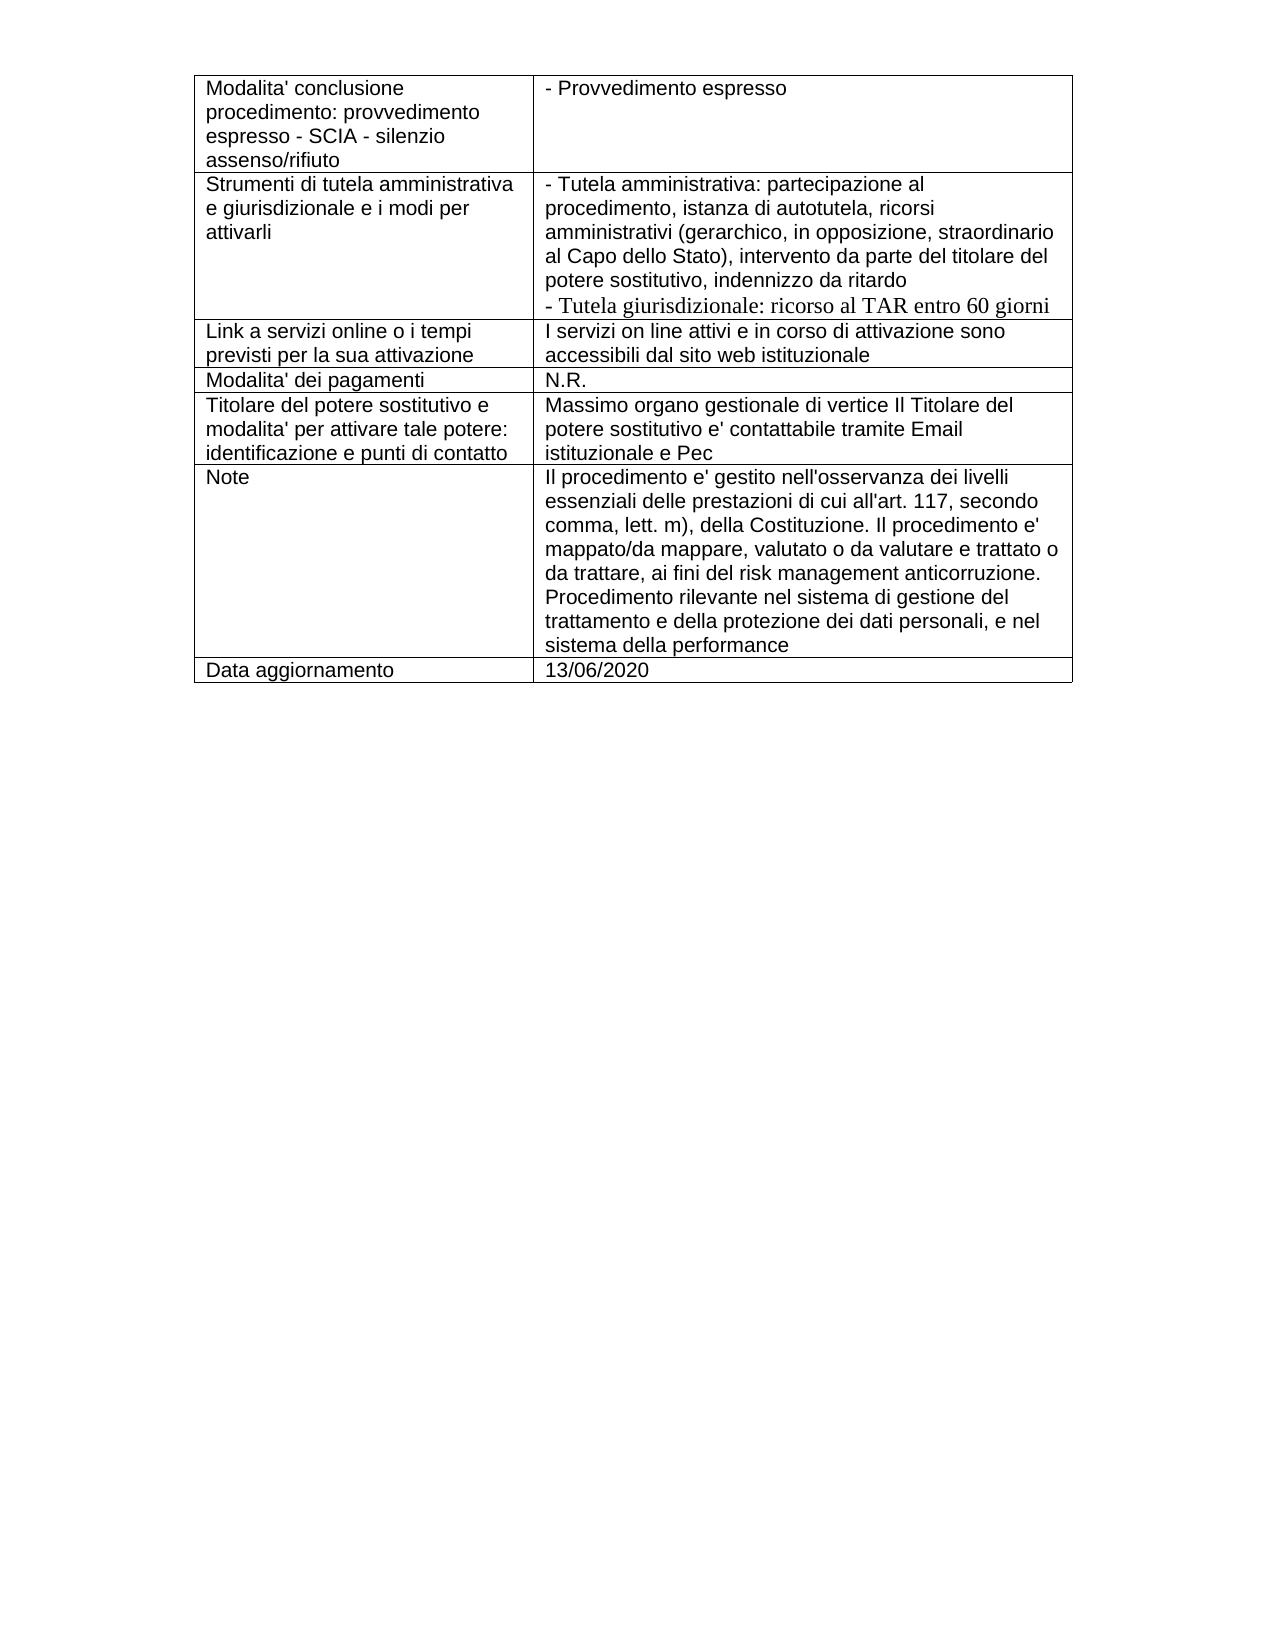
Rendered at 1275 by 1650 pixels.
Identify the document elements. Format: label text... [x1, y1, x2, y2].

table_cell Titolare del potere sostitutivo e modalita' per attivare tale potere: identificazione e punti di contatto [195, 393, 533, 464]
table_cell 13/06/2020 [534, 658, 1072, 681]
table_cell Link a servizi online o i tempi previsti per la sua attivazione [195, 320, 533, 367]
table_cell Data aggiornamento [195, 658, 533, 681]
table_cell Massimo organo gestionale di vertice Il Titolare del potere sostitutivo e' contattabile tramite Email istituzionale e Pec [534, 393, 1072, 464]
table_cell Modalita' conclusione procedimento: provvedimento espresso - SCIA - silenzio assenso/rifiuto [195, 76, 533, 172]
table_cell I servizi on line attivi e in corso di attivazione sono accessibili dal sito web istituzionale [534, 320, 1072, 367]
table_cell - Tutela amministrativa: partecipazione al procedimento, istanza di autotutela, ricorsi amministrativi (gerarchico, in opposizione, straordinario al Capo dello Stato), intervento da parte del titolare del potere sostitutivo, indennizzo da ritardo - Tutela giurisdizionale: ricorso al TAR entro 60 giorni [534, 173, 1072, 318]
table_cell - Provvedimento espresso [534, 76, 1072, 172]
table_cell Note [195, 465, 533, 657]
table_cell Il procedimento e' gestito nell'osservanza dei livelli essenziali delle prestazioni di cui all'art. 117, secondo comma, lett. m), della Costituzione. Il procedimento e' mappato/da mappare, valutato o da valutare e trattato o da trattare, ai fini del risk management anticorruzione. Procedimento rilevante nel sistema di gestione del trattamento e della protezione dei dati personali, e nel sistema della performance [534, 465, 1072, 657]
table_cell N.R. [534, 368, 1072, 392]
table_cell Modalita' dei pagamenti [195, 368, 533, 392]
table_cell Strumenti di tutela amministrativa e giurisdizionale e i modi per attivarli [195, 173, 533, 318]
